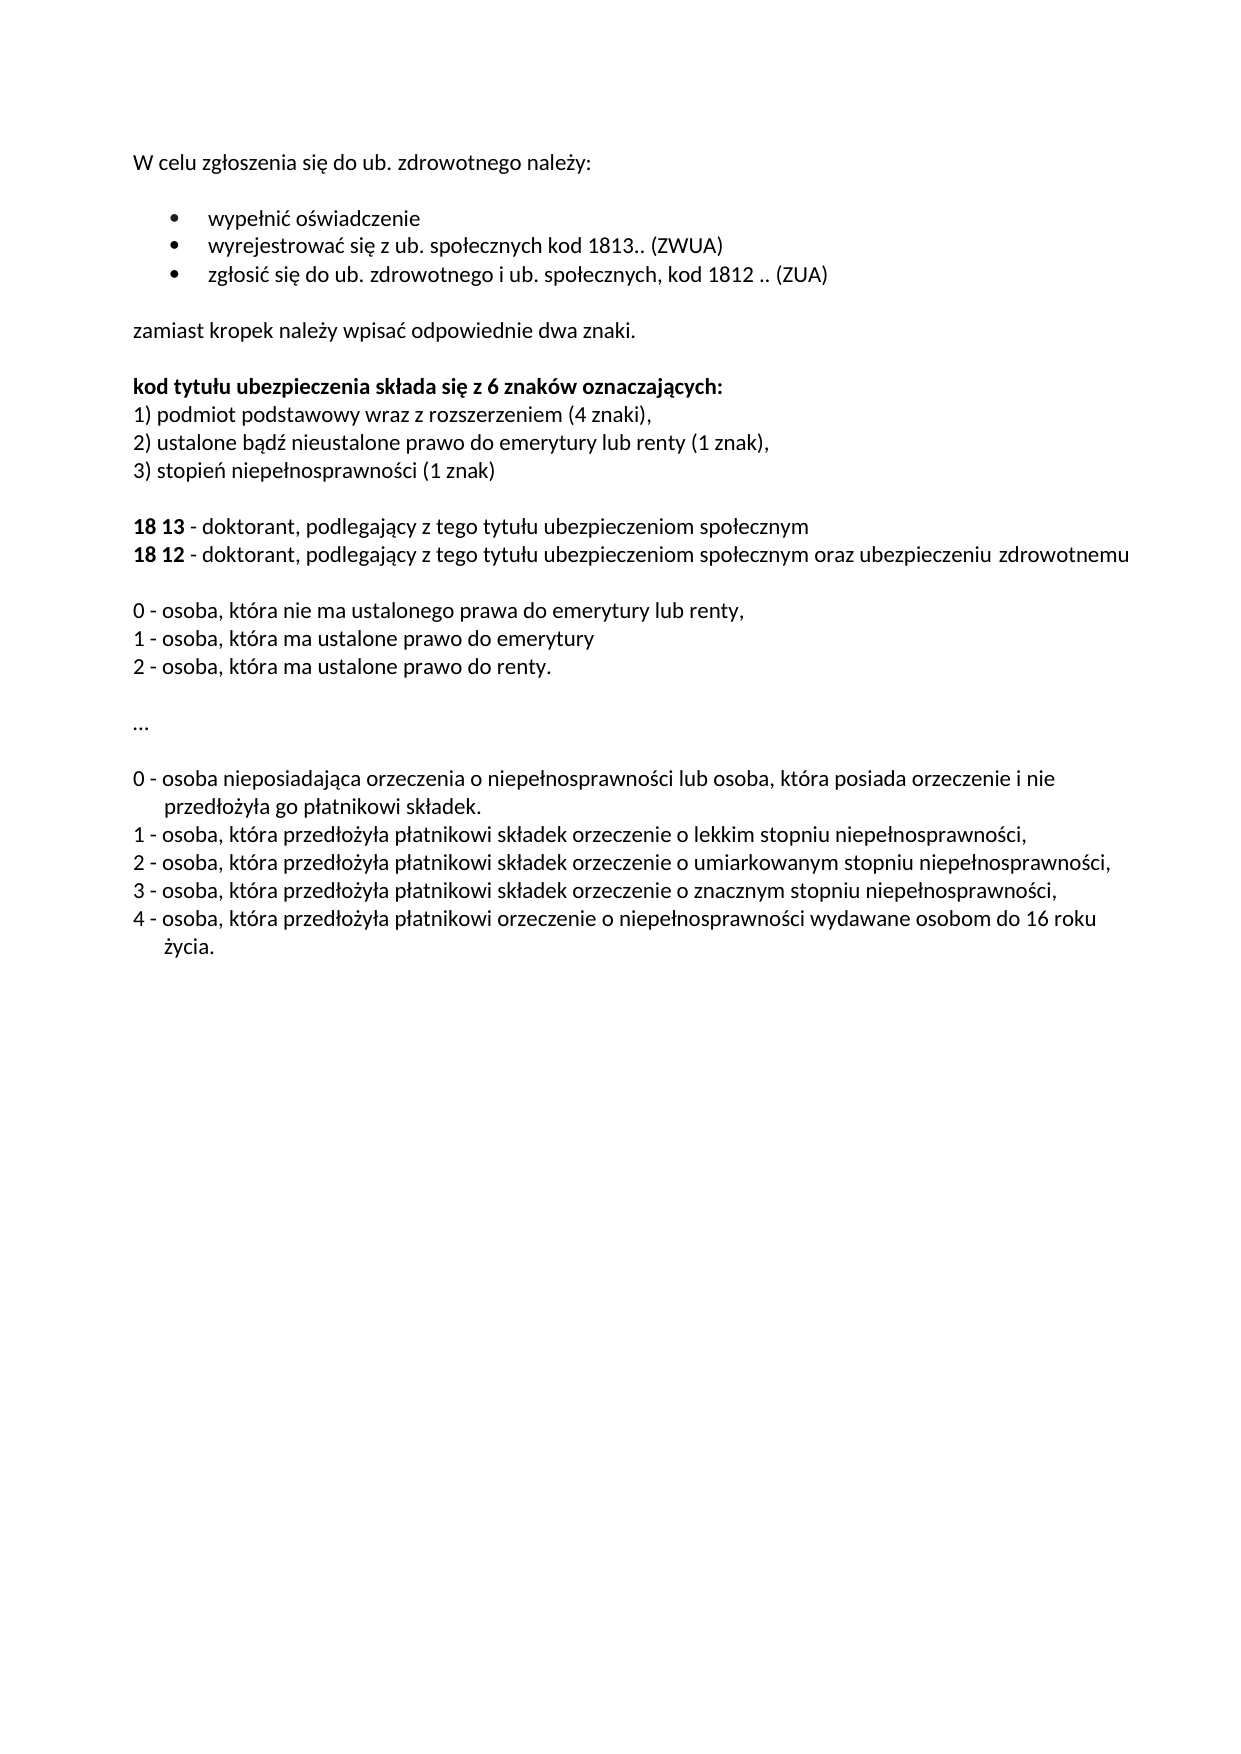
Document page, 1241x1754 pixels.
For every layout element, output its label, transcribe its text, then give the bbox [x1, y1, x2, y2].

text kod tytułu ubezpieczenia składa się z 6 znaków oznaczających: [133, 372, 1137, 400]
text 18 13 - doktorant, podlegający z tego tytułu ubezpieczeniom społecznym [133, 512, 1137, 540]
text W celu zgłoszenia się do ub. zdrowotnego należy: [133, 148, 1137, 176]
text 18 12 - doktorant, podlegający z tego tytułu ubezpieczeniom społecznym oraz ubezpieczeniu zdrowotnemu [103, 540, 1137, 568]
text … [133, 708, 1137, 736]
text 0 - osoba nieposiadająca orzeczenia o niepełnosprawności lub osoba, która posiada orzeczenie i nie [133, 764, 1137, 792]
text zamiast kropek należy wpisać odpowiednie dwa znaki. [133, 316, 1137, 344]
text 2) ustalone bądź nieustalone prawo do emerytury lub renty (1 znak), [133, 428, 1137, 456]
text 3) stopień niepełnosprawności (1 znak) [133, 456, 1137, 484]
text życia. [133, 932, 1137, 960]
text 1 - osoba, która przedłożyła płatnikowi składek orzeczenie o lekkim stopniu niepełnosprawności, [133, 820, 1137, 848]
text 2 - osoba, która przedłożyła płatnikowi składek orzeczenie o umiarkowanym stopniu niepełnosprawności, [133, 848, 1137, 876]
text 4 - osoba, która przedłożyła płatnikowi orzeczenie o niepełnosprawności wydawane osobom do 16 roku [133, 904, 1137, 932]
text przedłożyła go płatnikowi składek. [133, 792, 1137, 820]
text 3 - osoba, która przedłożyła płatnikowi składek orzeczenie o znacznym stopniu niepełnosprawności, [133, 876, 1137, 904]
text 1) podmiot podstawowy wraz z rozszerzeniem (4 znaki), [133, 400, 1137, 428]
list zgłosić się do ub. zdrowotnego i ub. społecznych, kod 1812 .. (ZUA) [170, 260, 1137, 288]
list wyrejestrować się z ub. społecznych kod 1813.. (ZWUA) [170, 232, 1137, 260]
text 0 - osoba, która nie ma ustalonego prawa do emerytury lub renty, [133, 596, 1137, 624]
text 1 - osoba, która ma ustalone prawo do emerytury [133, 624, 1137, 652]
list wypełnić oświadczenie [170, 204, 1137, 232]
text 2 - osoba, która ma ustalone prawo do renty. [133, 652, 1137, 680]
